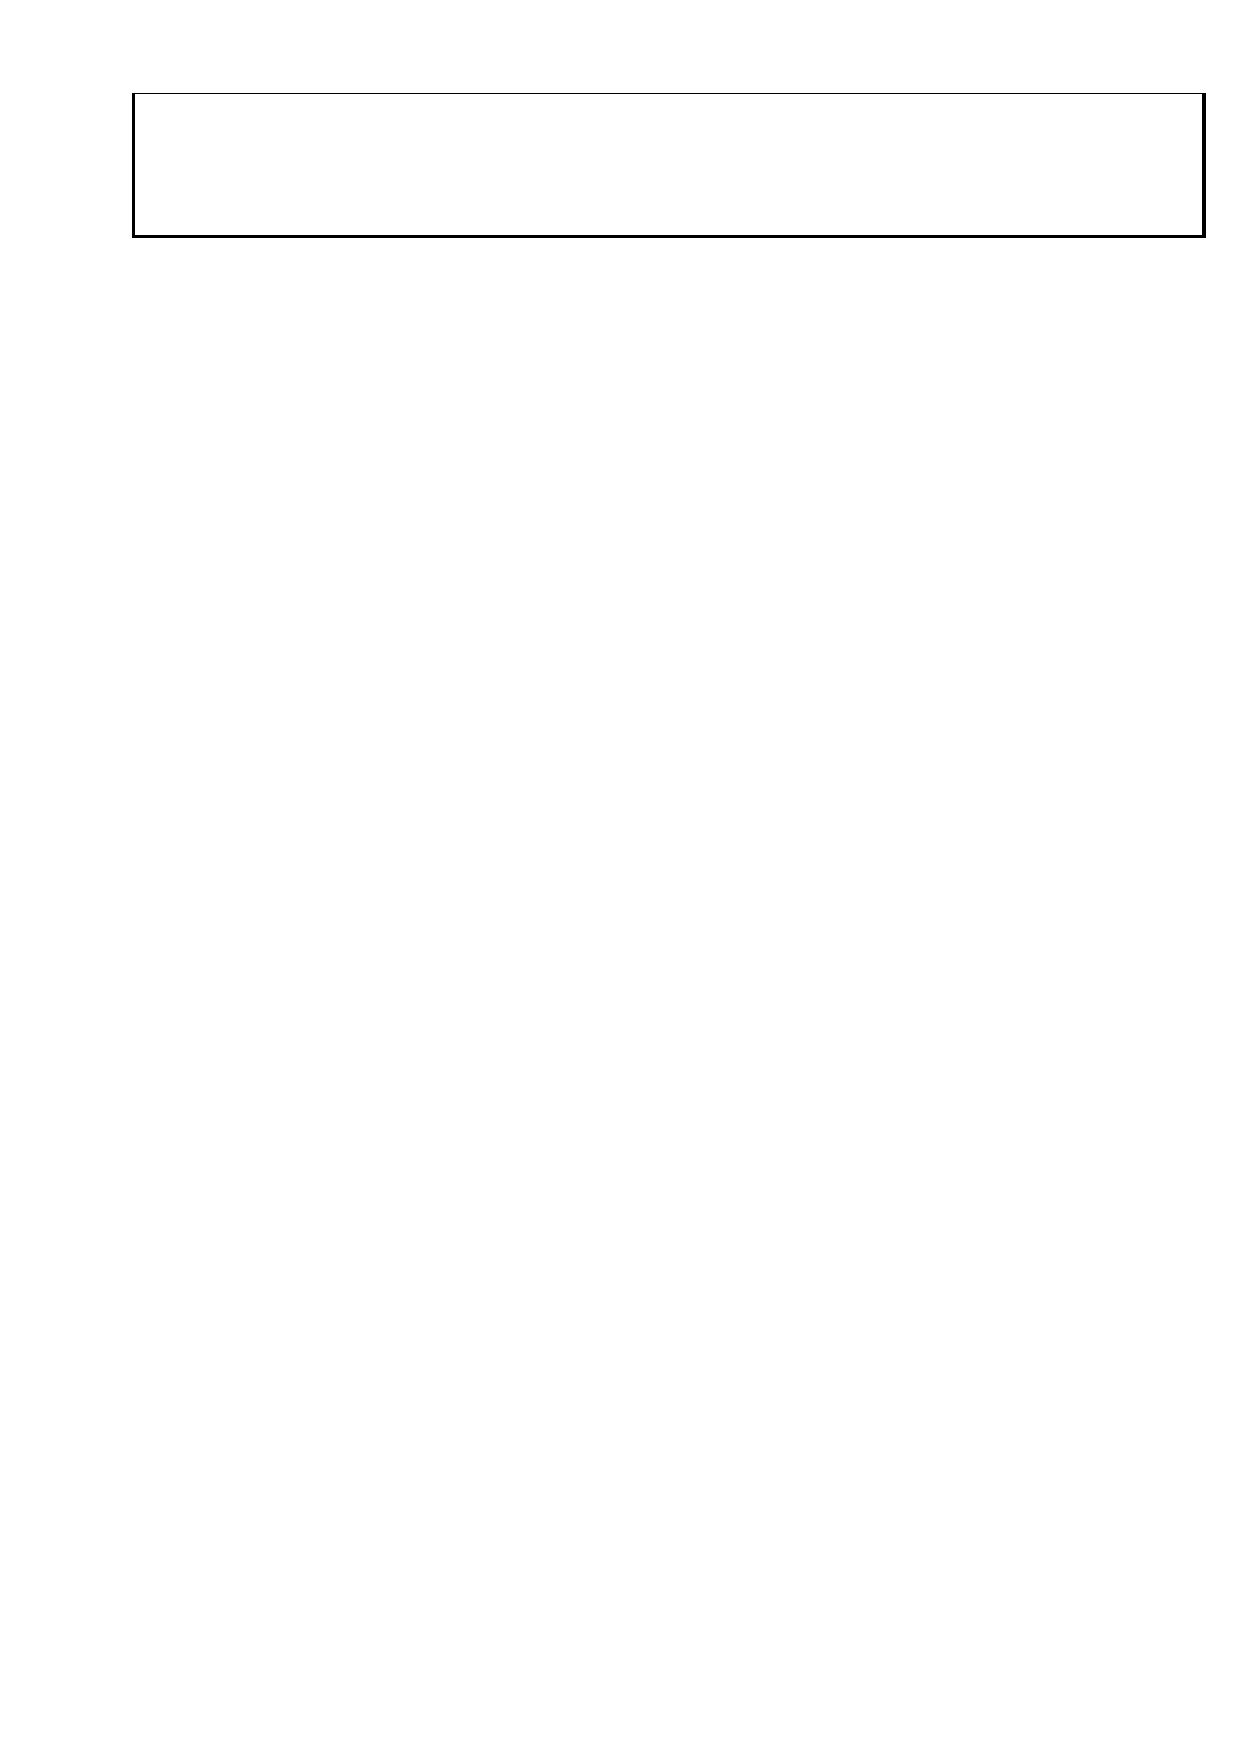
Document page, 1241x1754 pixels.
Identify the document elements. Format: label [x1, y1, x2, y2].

table_cell [135, 94, 1202, 235]
